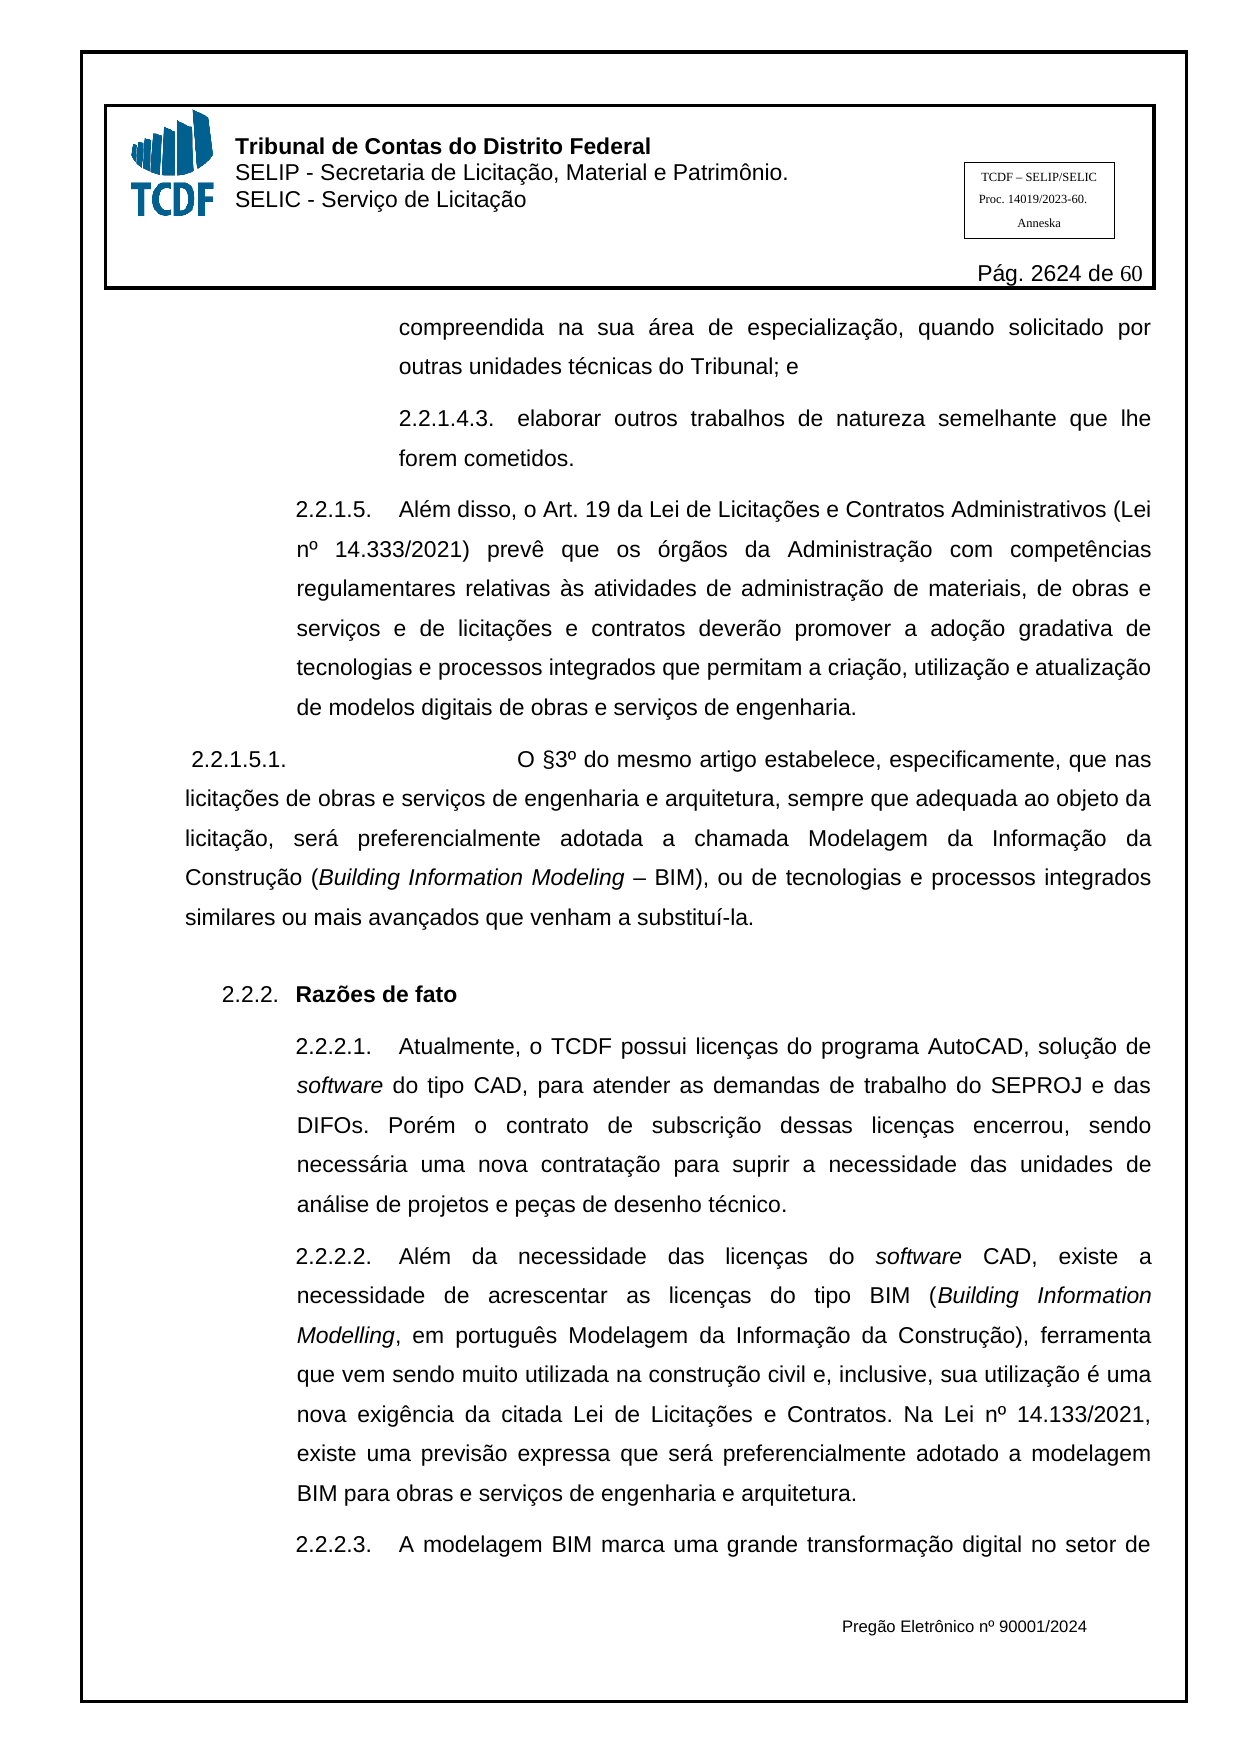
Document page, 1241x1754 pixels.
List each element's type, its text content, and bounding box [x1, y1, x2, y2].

list Além da necessidade das licenças do software CAD, existe a necessidade de acrescentar as licenças do tipo BIM (Building Information Modelling, em português Modelagem da Informação da Construção), ferramenta que vem sendo muito utilizada na construção civil e, inclusive, sua utilização é uma nova exigência da citada Lei de Licitações e Contratos. Na Lei nº 14.133/2021, existe uma previsão expressa que será preferencialmente adotado a modelagem BIM para obras e serviços de engenharia e arquitetura. [295, 1243, 1152, 1506]
list Razões de fato [222, 981, 1152, 1007]
list O §3º do mesmo artigo estabelece, especificamente, que nas licitações de obras e serviços de engenharia e arquitetura, sempre que adequada ao objeto da licitação, será preferencialmente adotada a chamada Modelagem da Informação da Construção (Building Information Modeling – BIM), ou de tecnologias e processos integrados similares ou mais avançados que venham a substituí-la. [185, 746, 1152, 930]
picture [116, 107, 228, 218]
list elaborar outros trabalhos de natureza semelhante que lhe forem cometidos. [399, 405, 1152, 471]
list Além disso, o Art. 19 da Lei de Licitações e Contratos Administrativos (Lei nº 14.333/2021) prevê que os órgãos da Administração com competências regulamentares relativas às atividades de administração de materiais, de obras e serviços e de licitações e contratos deverão promover a adoção gradativa de tecnologias e processos integrados que permitam a criação, utilização e atualização de modelos digitais de obras e serviços de engenharia. [295, 496, 1152, 720]
list Atualmente, o TCDF possui licenças do programa AutoCAD, solução de software do tipo CAD, para atender as demandas de trabalho do SEPROJ e das DIFOs. Porém o contrato de subscrição dessas licenças encerrou, sendo necessária uma nova contratação para suprir a necessidade das unidades de análise de projetos e peças de desenho técnico. [295, 1033, 1152, 1217]
